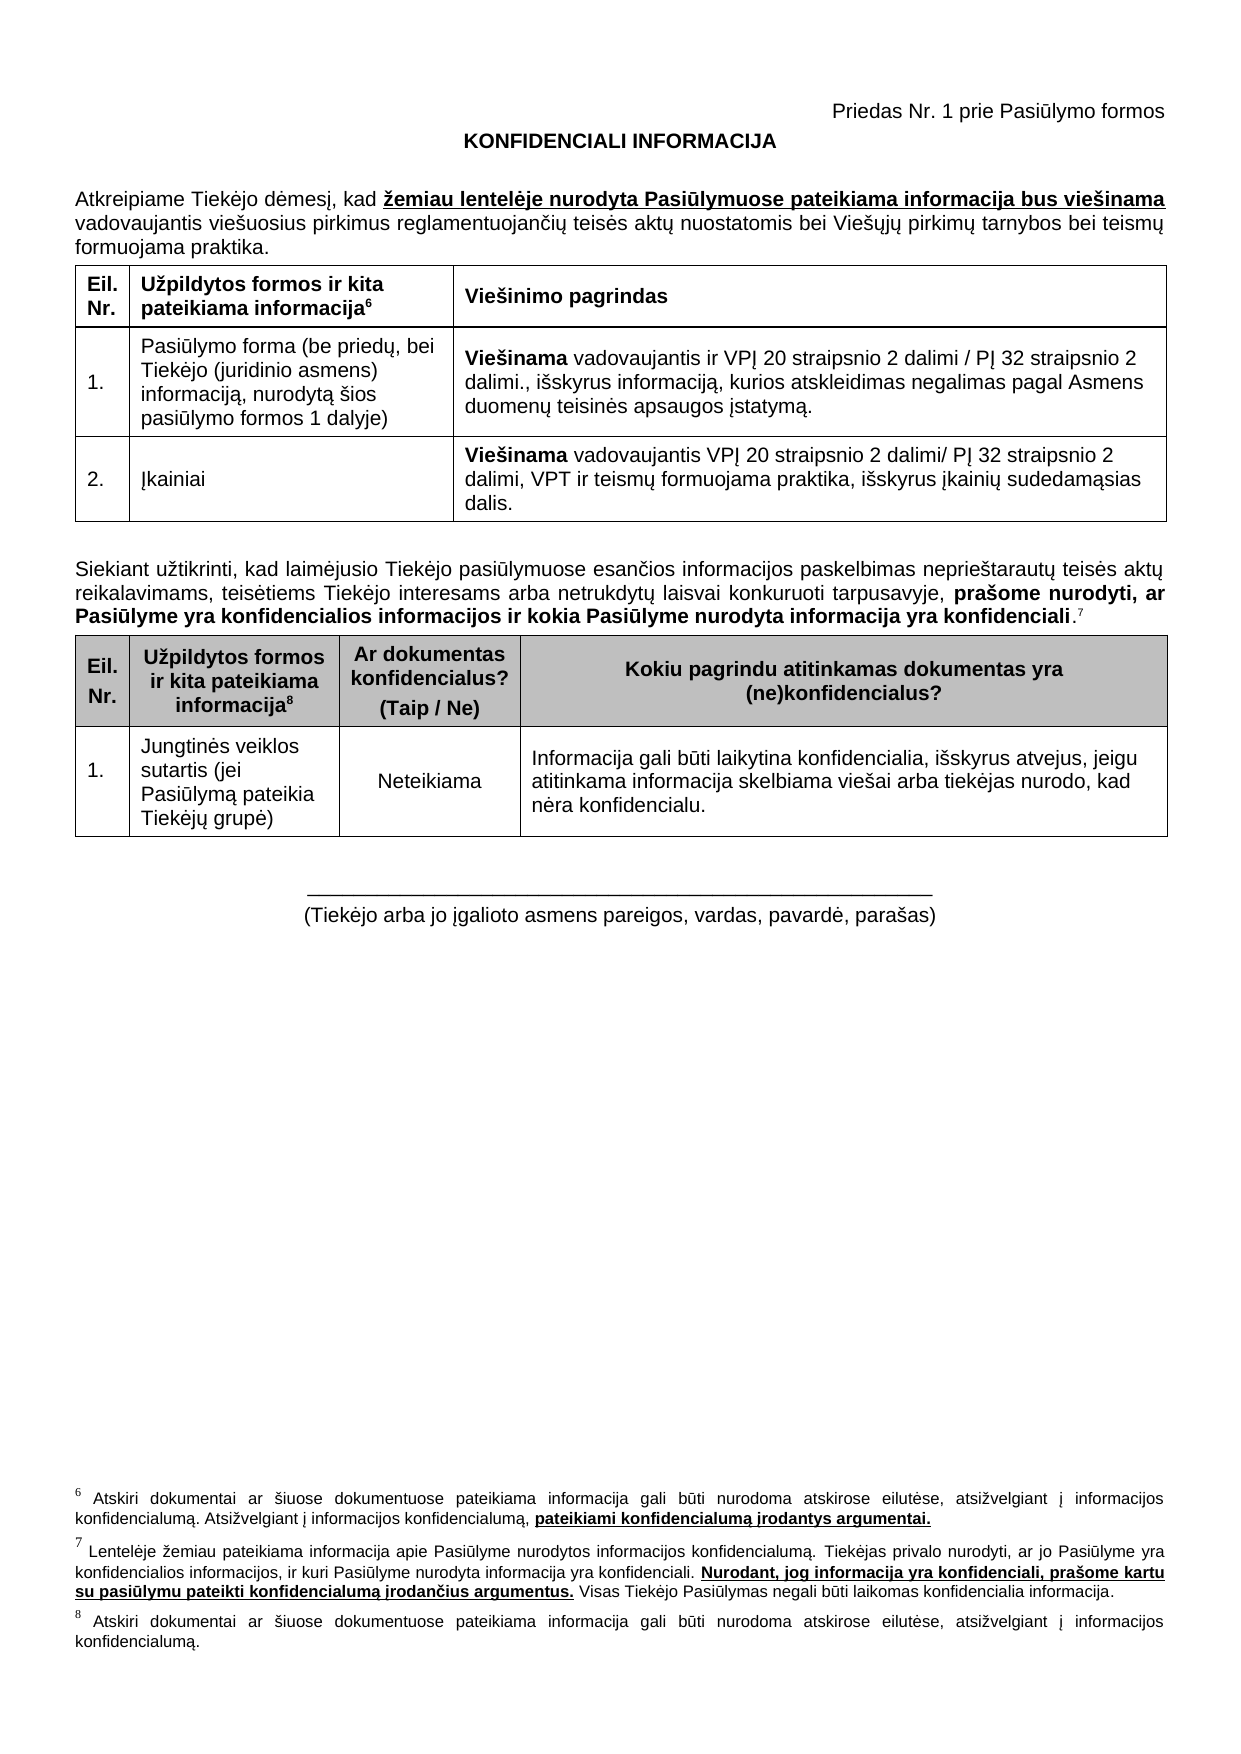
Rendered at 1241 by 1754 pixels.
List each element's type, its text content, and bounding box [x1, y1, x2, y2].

table_cell [76, 727, 129, 836]
table_header Užpildytos formos ir kita pateikiama informacija [130, 636, 339, 726]
table_cell Jungtinės veiklos sutartis (jei Pasiūlymą pateikia Tiekėjų grupė) [130, 727, 339, 836]
text KONFIDENCIALI INFORMACIJA [75, 129, 1165, 153]
table_cell Viešinama vadovaujantis ir VPĮ 20 straipsnio 2 dalimi / PĮ 32 straipsnio 2 dalimi., išskyrus informaciją, kurios atskleidimas negalimas pagal Asmens duomenų teisinės apsaugos įstatymą. [454, 328, 1166, 436]
text (Tiekėjo arba jo įgalioto asmens pareigos, vardas, pavardė, parašas) [75, 903, 1165, 927]
table_cell Viešinama vadovaujantis VPĮ 20 straipsnio 2 dalimi/ PĮ 32 straipsnio 2 dalimi, VPT ir teismų formuojama praktika, išskyrus įkainių sudedamąsias dalis. [454, 437, 1166, 521]
table_header Eil. Nr. [76, 266, 129, 326]
text Siekiant užtikrinti, kad laimėjusio Tiekėjo pasiūlymuose esančios informacijos paskelbimas neprieštarautų teisės aktų reikalavimams, teisėtiems Tiekėjo interesams arba netrukdytų laisvai konkuruoti tarpusavyje, prašome nurodyti, ar Pasiūlyme yra konfidencialios informacijos ir kokia Pasiūlyme nurodyta informacija yra konfidenciali. [75, 556, 1165, 628]
text Priedas Nr. 1 prie Pasiūlymo formos [75, 99, 1165, 123]
table_header Ar dokumentas konfidencialus? (Taip / Ne) [340, 636, 520, 726]
text ______________________________________________________ [75, 873, 1165, 897]
table_cell [340, 727, 520, 836]
table_header Užpildytos formos ir kita pateikiama informacija [130, 266, 453, 326]
table_header Viešinimo pagrindas [454, 266, 1166, 326]
table_header Eil. Nr. [76, 636, 129, 726]
table_cell 1. [76, 328, 129, 436]
table_cell Įkainiai [130, 437, 453, 521]
table_cell Informacija gali būti laikytina konfidencialia, išskyrus atvejus, jeigu atitinkama informacija skelbiama viešai arba tiekėjas nurodo, kad nėra konfidencialu. [521, 727, 1167, 836]
text Atkreipiame Tiekėjo dėmesį, kad žemiau lentelėje nurodyta Pasiūlymuose pateikiama informacija bus viešinama vadovaujantis viešuosius pirkimus reglamentuojančių teisės aktų nuostatomis bei Viešųjų pirkimų tarnybos bei teismų formuojama praktika. [75, 187, 1165, 259]
table_header Kokiu pagrindu atitinkamas dokumentas yra (ne)konfidencialus? [521, 636, 1167, 726]
table_cell Pasiūlymo forma (be priedų, bei Tiekėjo (juridinio asmens) informaciją, nurodytą šios pasiūlymo formos 1 dalyje) [130, 328, 453, 436]
table_cell 2. [76, 437, 129, 521]
